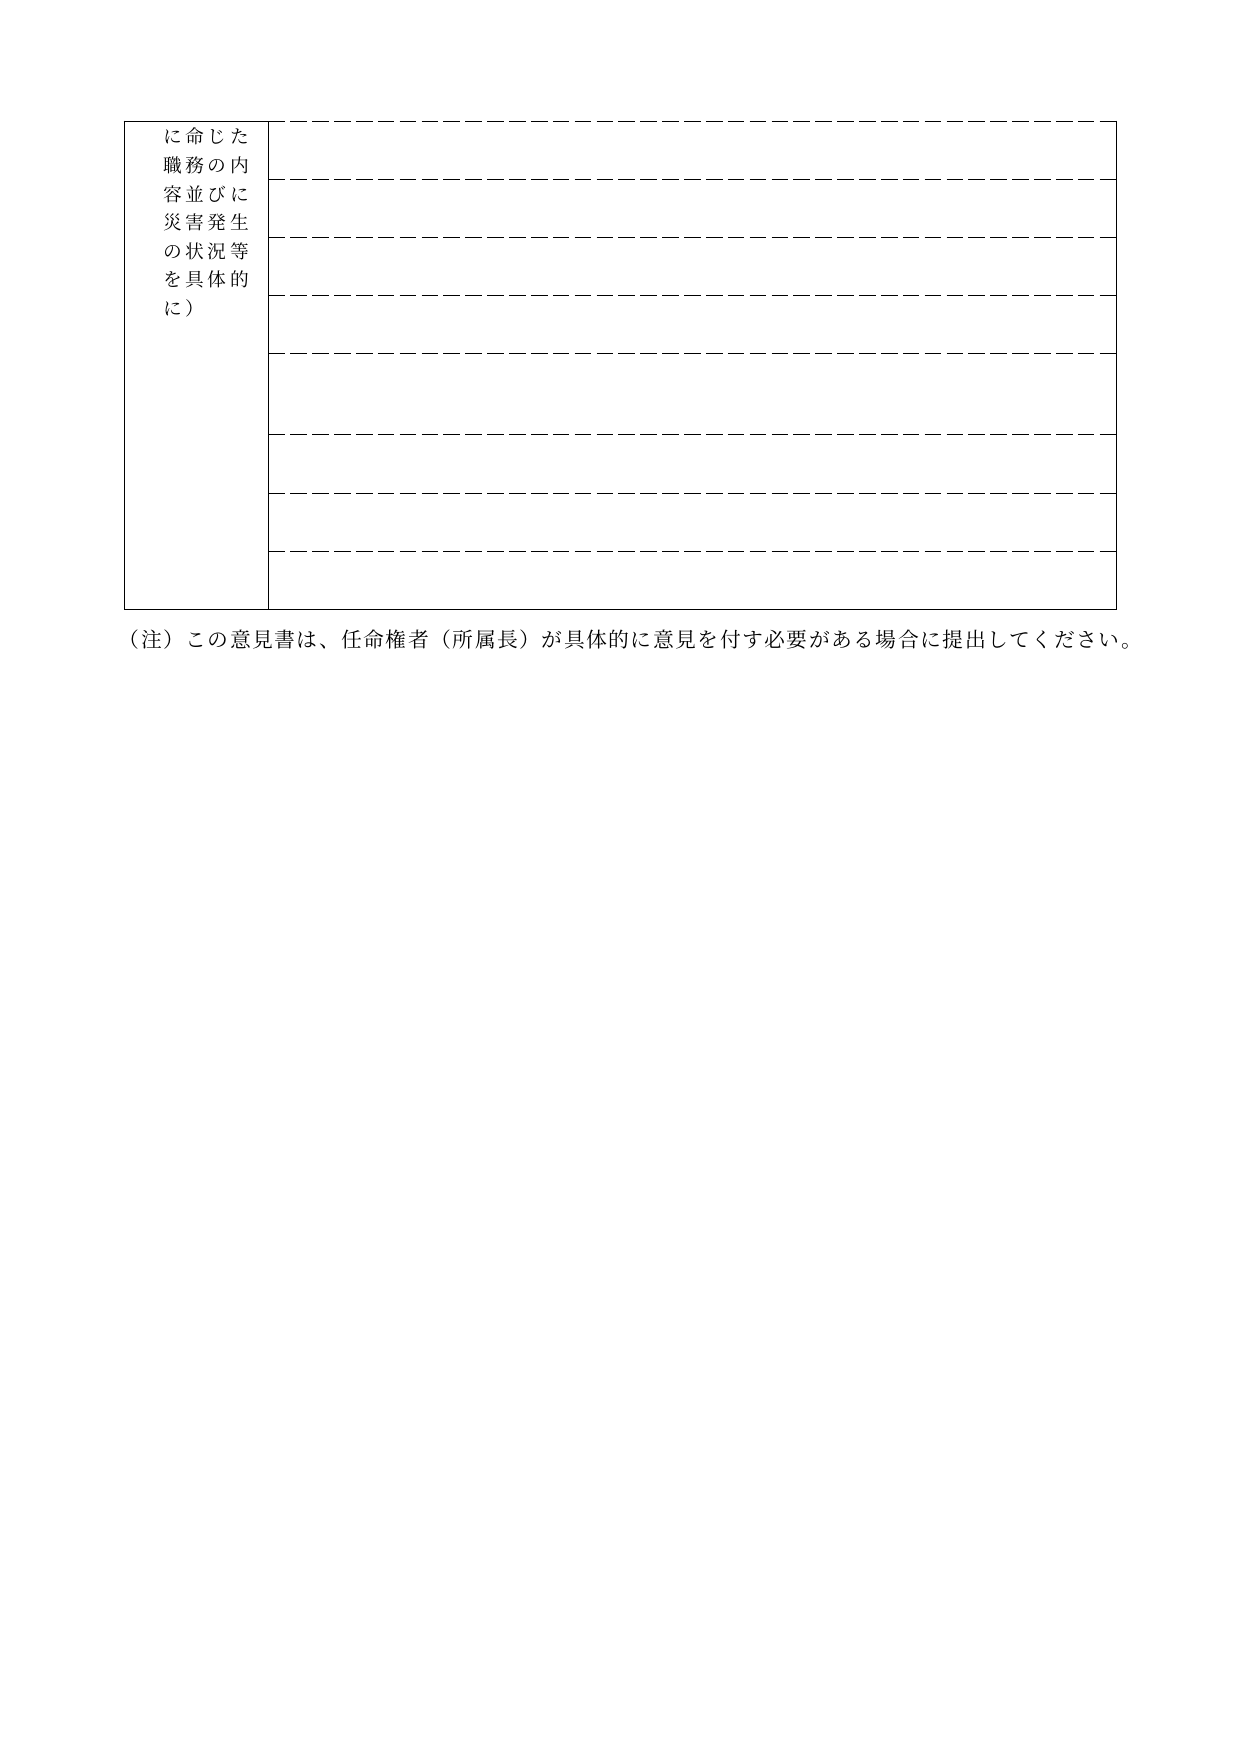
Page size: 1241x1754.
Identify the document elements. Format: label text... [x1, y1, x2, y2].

table_cell [269, 179, 1116, 237]
table_cell [269, 434, 1116, 493]
table_cell [269, 493, 1116, 551]
table_cell [269, 237, 1116, 295]
table_cell [269, 551, 1116, 609]
table_cell [269, 295, 1116, 353]
text （注）この意見書は、任命権者（所属長）が具体的に意見を付す必要がある場合に提出してください。 [118, 610, 1122, 667]
table_cell [269, 353, 1116, 433]
table_cell [269, 121, 1116, 179]
